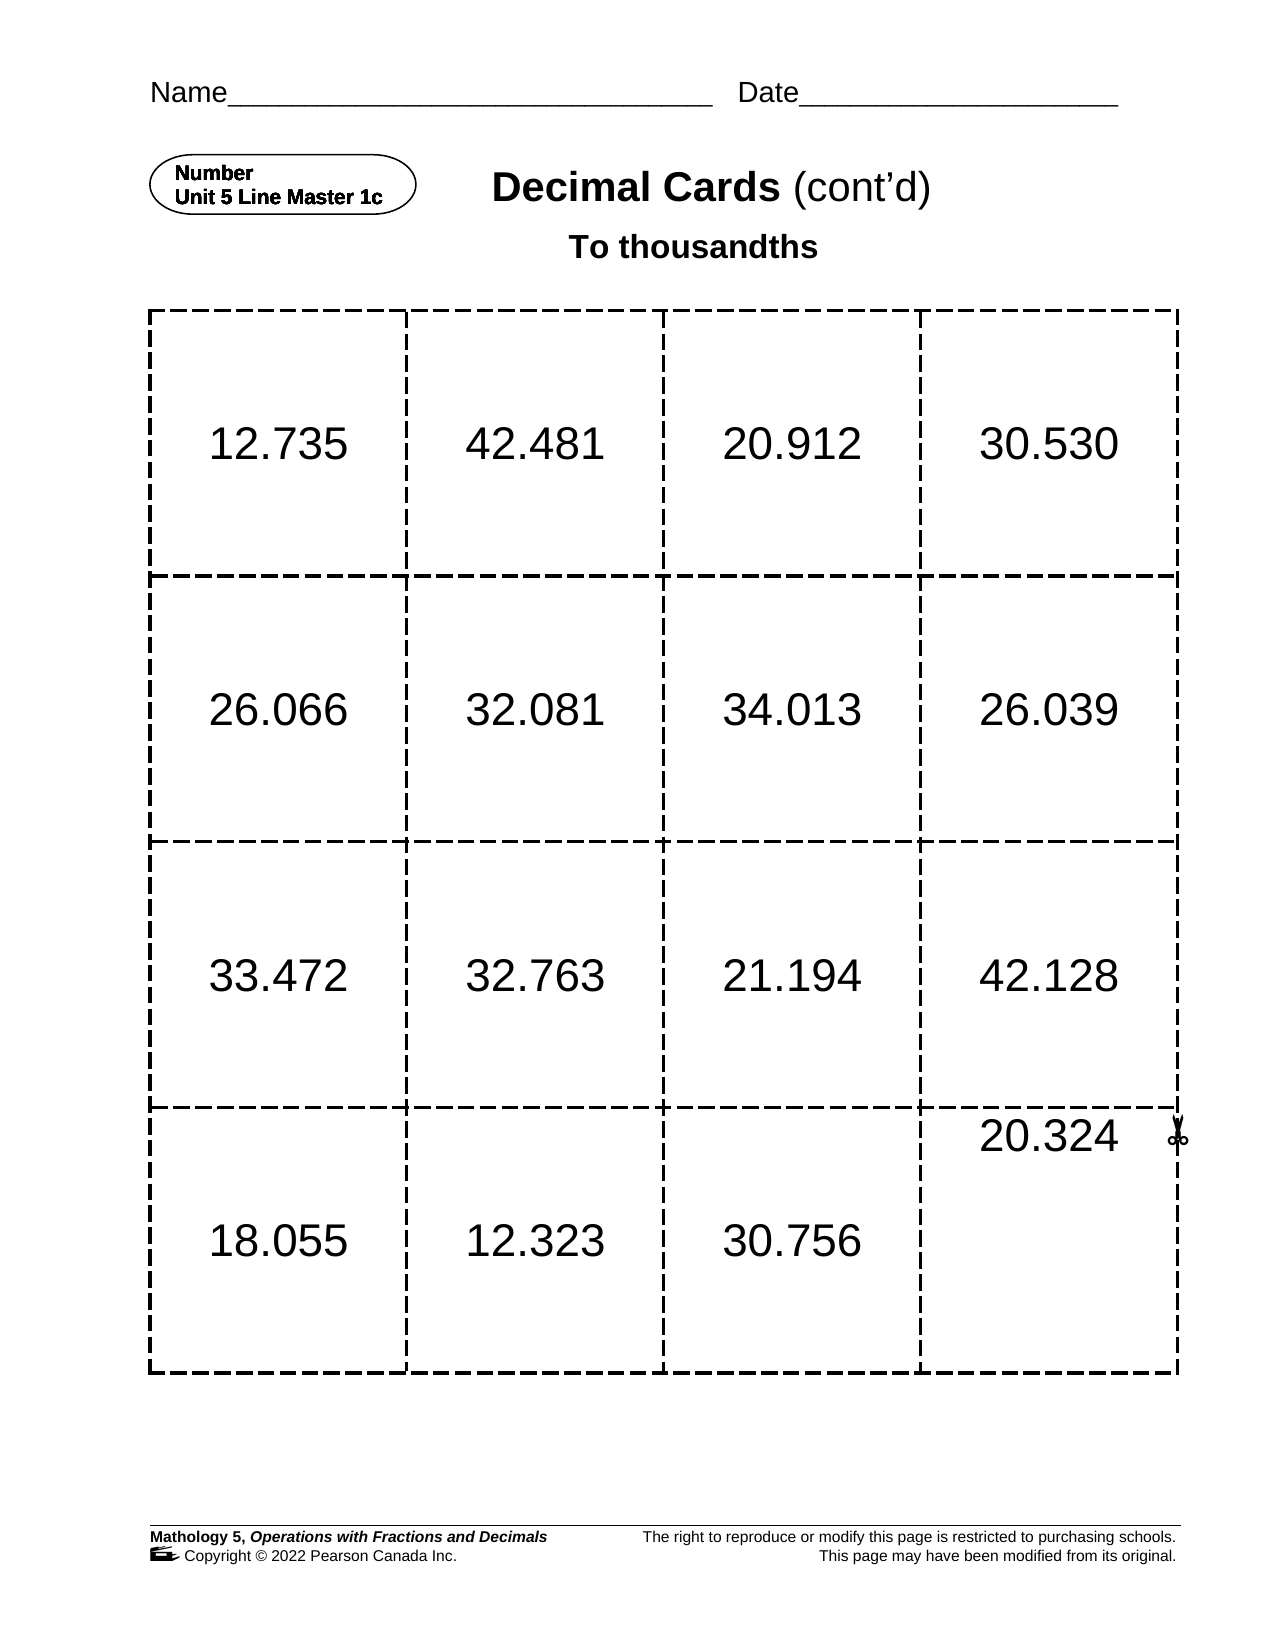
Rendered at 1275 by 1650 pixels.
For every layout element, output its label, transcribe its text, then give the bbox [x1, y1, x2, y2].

table_cell 33.472 [150, 840, 407, 1106]
table_header 20.912 [664, 309, 921, 574]
table_cell 30.756 [664, 1106, 921, 1371]
picture [150, 1546, 180, 1561]
table_cell 32.763 [407, 840, 664, 1106]
table_cell 26.066 [150, 574, 407, 840]
table_cell 26.039 [921, 574, 1177, 840]
picture [1153, 1105, 1203, 1156]
table_cell 18.055 [150, 1106, 407, 1371]
table_cell 12.323 [407, 1106, 664, 1371]
table_header 30.530 [921, 309, 1177, 574]
table_header 42.481 [407, 309, 664, 574]
table_cell 42.128 [921, 840, 1177, 1106]
table_cell 20.324 [921, 1106, 1177, 1371]
table_header 12.735 [150, 309, 407, 574]
table_cell 32.081 [407, 574, 664, 840]
table_cell 34.013 [664, 574, 921, 840]
table_cell 21.194 [664, 840, 921, 1106]
